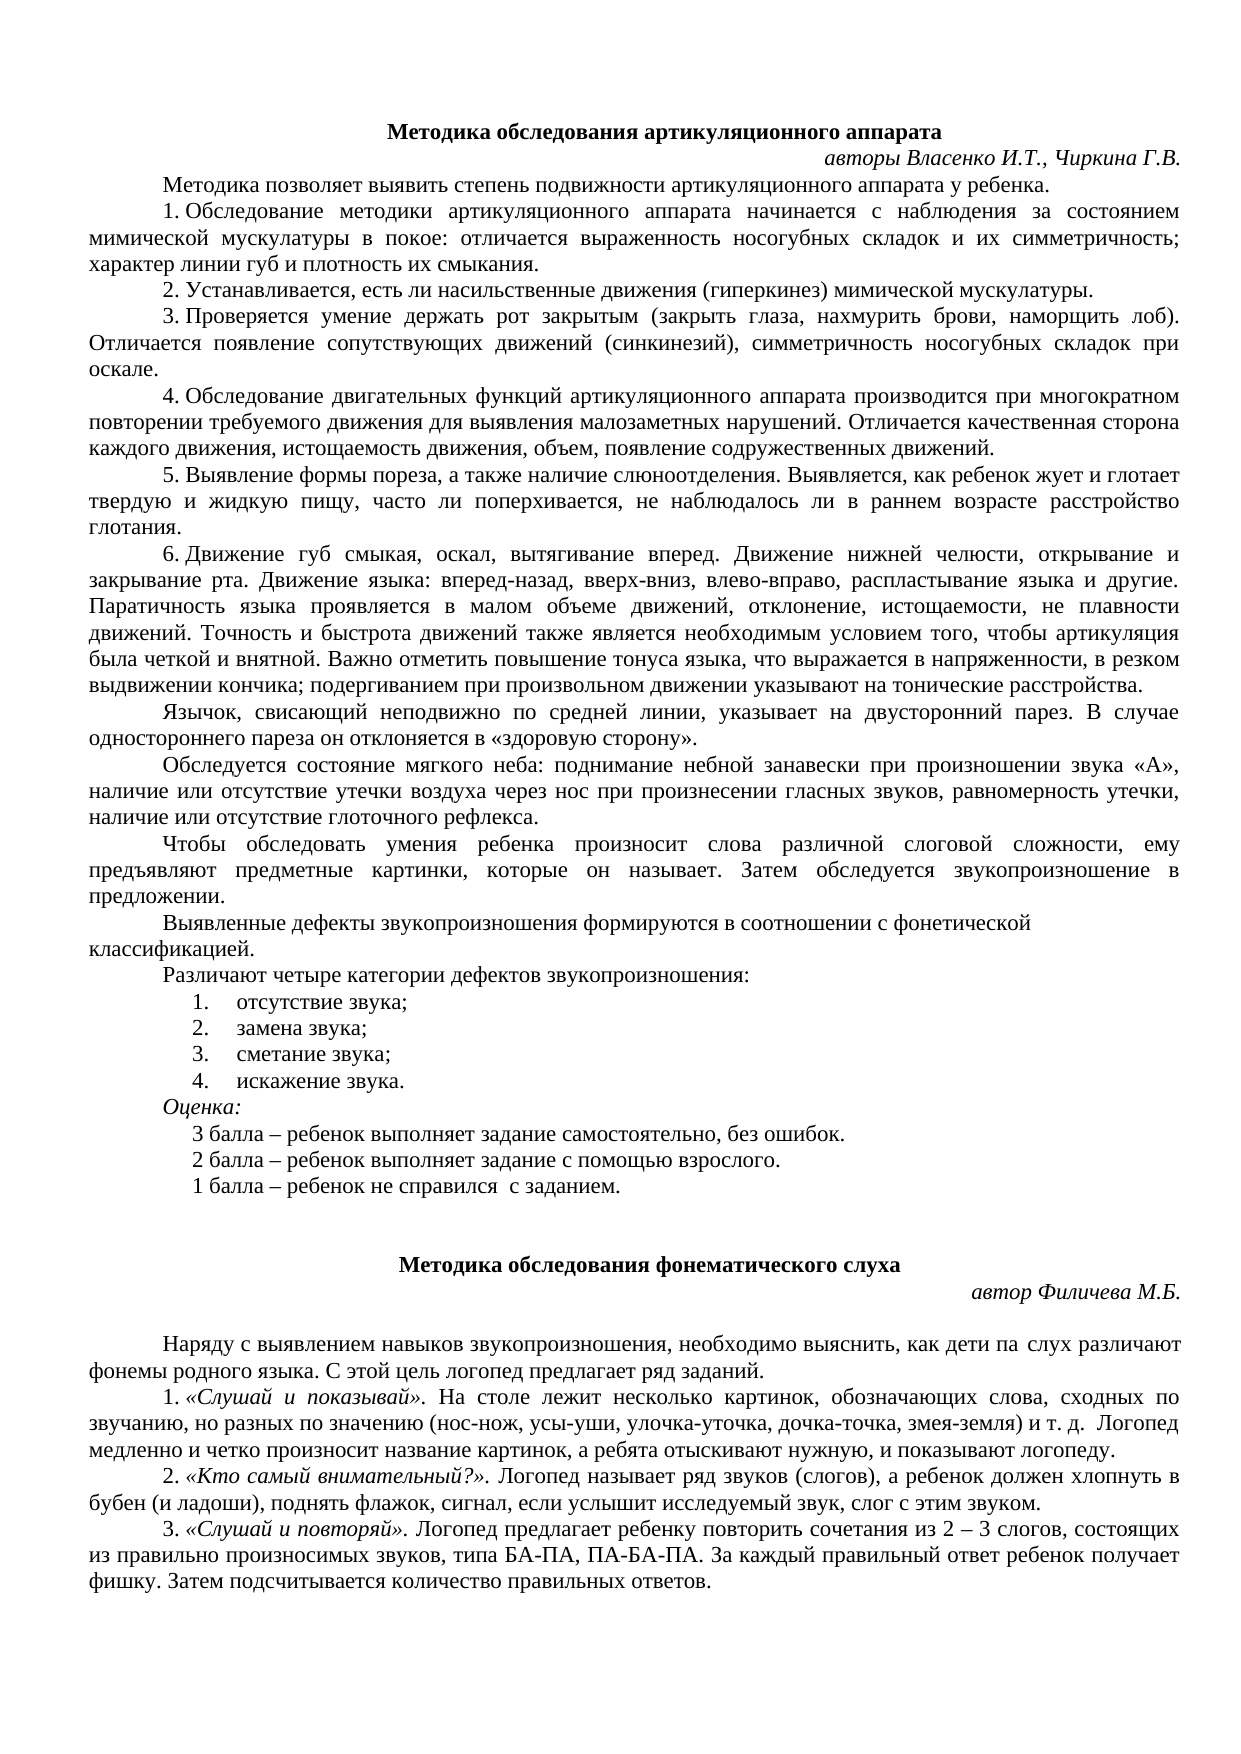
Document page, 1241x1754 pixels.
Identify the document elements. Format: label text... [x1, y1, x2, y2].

list «Слушай и повторяй». Логопед предлагает ребенку повторить сочетания из 2 – 3 слогов, состоящих из правильно произносимых звуков, типа БА-ПА, ПА-БА-ПА. За каждый правильный ответ ребенок получает фишку. Затем подсчитывается количество правильных ответов. [89, 1515, 1181, 1594]
list Проверяется умение держать рот закрытым (закрыть глаза, нахмурить брови, наморщить лоб). Отличается появление сопутствующих движений (синкинезий), симметричность носогубных складок при оскале. [89, 303, 1181, 382]
text Чтобы обследовать умения ребенка произносит слова различной слоговой сложности, ему предъявляют предметные картинки, которые он называет. Затем обследуется звукопроизношение в предложении. [89, 830, 1181, 909]
text Оценка: [89, 1093, 1181, 1119]
list Устанавливается, есть ли насильственные движения (гиперкинез) мимической мускулатуры. [89, 276, 1181, 303]
text 1 балла – ребенок не справился с заданием. [89, 1172, 1181, 1199]
text Выявленные дефекты звукопроизношения формируются в соотношении с фонетической классификацией. [89, 909, 1181, 961]
text Наряду с выявлением навыков звукопроизношения, необходимо выяснить, как дети па слух различают фонемы родного языка. С этой цель логопед предлагает ряд заданий. [89, 1330, 1181, 1383]
text Различают четыре категории дефектов звукопроизношения: [89, 961, 1181, 988]
list отсутствие звука; [89, 988, 1181, 1014]
list «Кто самый внимательный?». Логопед называет ряд звуков (слогов), а ребенок должен хлопнуть в бубен (и ладоши), поднять флажок, сигнал, если услышит исследуемый звук, слог с этим звуком. [89, 1462, 1181, 1515]
list Обследование методики артикуляционного аппарата начинается с наблюдения за состоянием мимической мускулатуры в покое: отличается выраженность носогубных складок и их симметричность; характер линии губ и плотность их смыкания. [89, 197, 1181, 276]
text Методика обследования фонематического слуха [118, 1251, 1181, 1278]
text Язычок, свисающий неподвижно по средней линии, указывает на двусторонний парез. В случае одностороннего пареза он отклоняется в «здоровую сторону». [89, 698, 1181, 751]
text 2 балла – ребенок выполняет задание с помощью взрослого. [89, 1146, 1181, 1172]
list сметание звука; [89, 1041, 1181, 1067]
list Обследование двигательных функций артикуляционного аппарата производится при многократном повторении требуемого движения для выявления малозаметных нарушений. Отличается качественная сторона каждого движения, истощаемость движения, объем, появление содружественных движений. [89, 382, 1181, 461]
list искажение звука. [89, 1067, 1181, 1093]
list Движение губ смыкая, оскал, вытягивание вперед. Движение нижней челюсти, открывание и закрывание рта. Движение языка: вперед-назад, вверх-вниз, влево-вправо, распластывание языка и другие. Паратичность языка проявляется в малом объеме движений, отклонение, истощаемости, не плавности движений. Точность и быстрота движений также является необходимым условием того, чтобы артикуляция была четкой и внятной. Важно отметить повышение тонуса языка, что выражается в напряженности, в резком выдвижении кончика; подергиванием при произвольном движении указывают на тонические расстройства. [89, 540, 1181, 698]
text Обследуется состояние мягкого неба: поднимание небной занавески при произношении звука «А», наличие или отсутствие утечки воздуха через нос при произнесении гласных звуков, равномерность утечки, наличие или отсутствие глоточного рефлекса. [89, 751, 1181, 830]
text автор Филичева М.Б. [118, 1278, 1181, 1304]
text 3 балла – ребенок выполняет задание самостоятельно, без ошибок. [89, 1119, 1181, 1146]
subtitle Методика обследования артикуляционного аппарата [89, 118, 1181, 144]
list Выявление формы пореза, а также наличие слюноотделения. Выявляется, как ребенок жует и глотает твердую и жидкую пищу, часто ли поперхивается, не наблюдалось ли в раннем возрасте расстройство глотания. [89, 461, 1181, 540]
list замена звука; [89, 1014, 1181, 1041]
list «Слушай и показывай». На столе лежит несколько картинок, обозначающих слова, сходных по звучанию, но разных по значению (нос-нож, усы-уши, улочка-уточка, дочка-точка, змея-земля) и т. д. Логопед медленно и четко произносит название картинок, а ребята отыскивают нужную, и показывают логопеду. [89, 1383, 1181, 1462]
subtitle авторы Власенко И.Т., Чиркина Г.В. [89, 144, 1181, 171]
text Методика позволяет выявить степень подвижности артикуляционного аппарата у ребенка. [89, 171, 1181, 197]
